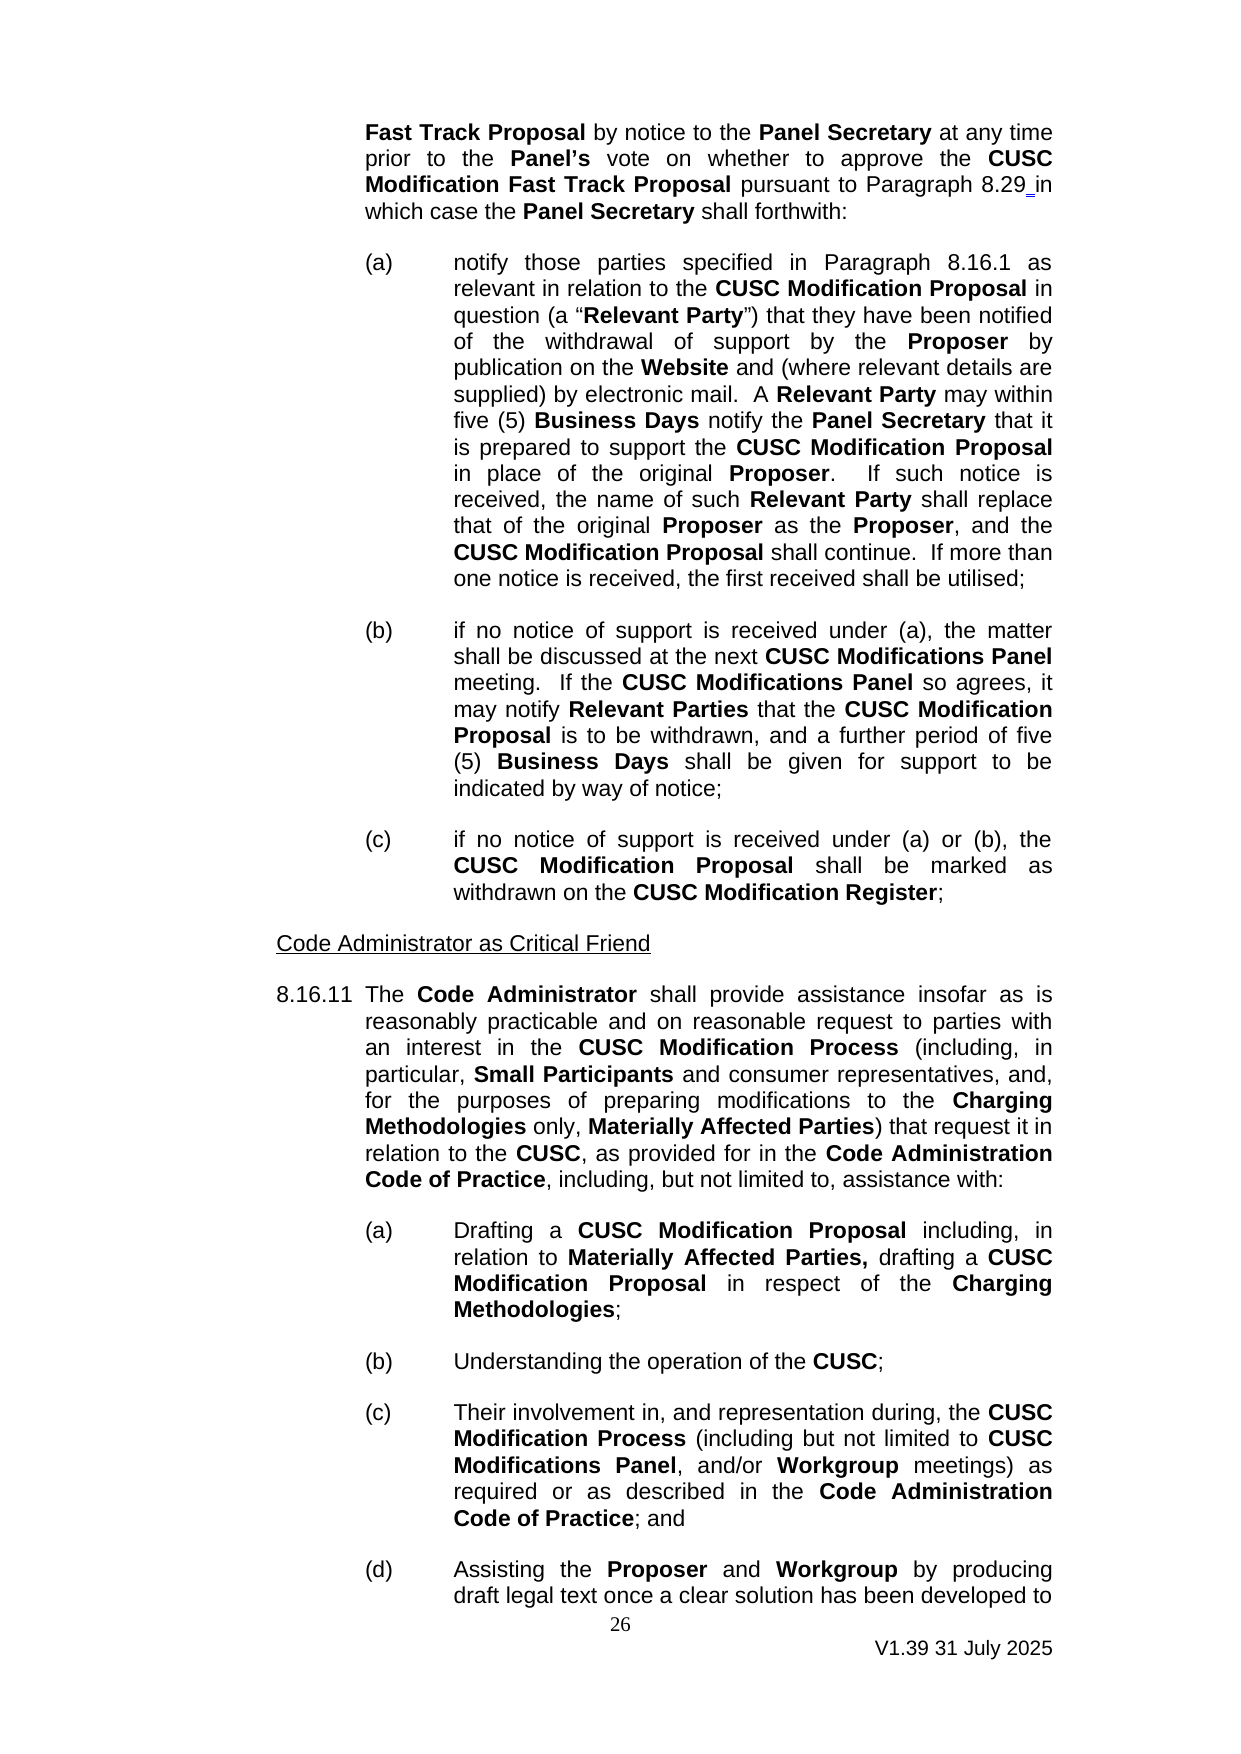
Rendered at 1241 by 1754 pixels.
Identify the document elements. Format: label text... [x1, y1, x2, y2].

text Code Administrator as Critical Friend [276, 930, 1053, 956]
text (a) notify those parties specified in Paragraph 8.16.1 as relevant in relation to the CUSC Modification Proposal in question (a “Relevant Party”) that they have been notified of the withdrawal of support by the Proposer by publication on the Website and (where relevant details are supplied) by electronic mail. A Relevant Party may within five (5) Business Days notify the Panel Secretary that it is prepared to support the CUSC Modification Proposal in place of the original Proposer. If such notice is received, the name of such Relevant Party shall replace that of the original Proposer as the Proposer, and the CUSC Modification Proposal shall continue. If more than one notice is received, the first received shall be utilised; [365, 249, 1053, 592]
text (b) if no notice of support is received under (a), the matter shall be discussed at the next CUSC Modifications Panel meeting. If the CUSC Modifications Panel so agrees, it may notify Relevant Parties that the CUSC Modification Proposal is to be withdrawn, and a further period of five (5) Business Days shall be given for support to be indicated by way of notice; [365, 617, 1053, 801]
subtitle The Code Administrator shall provide assistance insofar as is reasonably practicable and on reasonable request to parties with an interest in the CUSC Modification Process (including, in particular, Small Participants and consumer representatives, and, for the purposes of preparing modifications to the Charging Methodologies only, Materially Affected Parties) that request it in relation to the CUSC, as provided for in the Code Administration Code of Practice, including, but not limited to, assistance with: [276, 981, 1053, 1192]
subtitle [276, 118, 1053, 224]
subtitle Their involvement in, and representation during, the CUSC Modification Process (including but not limited to CUSC Modifications Panel, and/or Workgroup meetings) as required or as described in the Code Administration Code of Practice; and [365, 1399, 1053, 1531]
text (c) if no notice of support is received under (a) or (b), the CUSC Modification Proposal shall be marked as withdrawn on the CUSC Modification Register; [365, 826, 1053, 905]
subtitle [365, 1556, 1053, 1608]
subtitle Drafting a CUSC Modification Proposal including, in relation to Materially Affected Parties, drafting a CUSC Modification Proposal in respect of the Charging Methodologies; [365, 1217, 1053, 1323]
subtitle Understanding the operation of the CUSC; [365, 1348, 1053, 1374]
